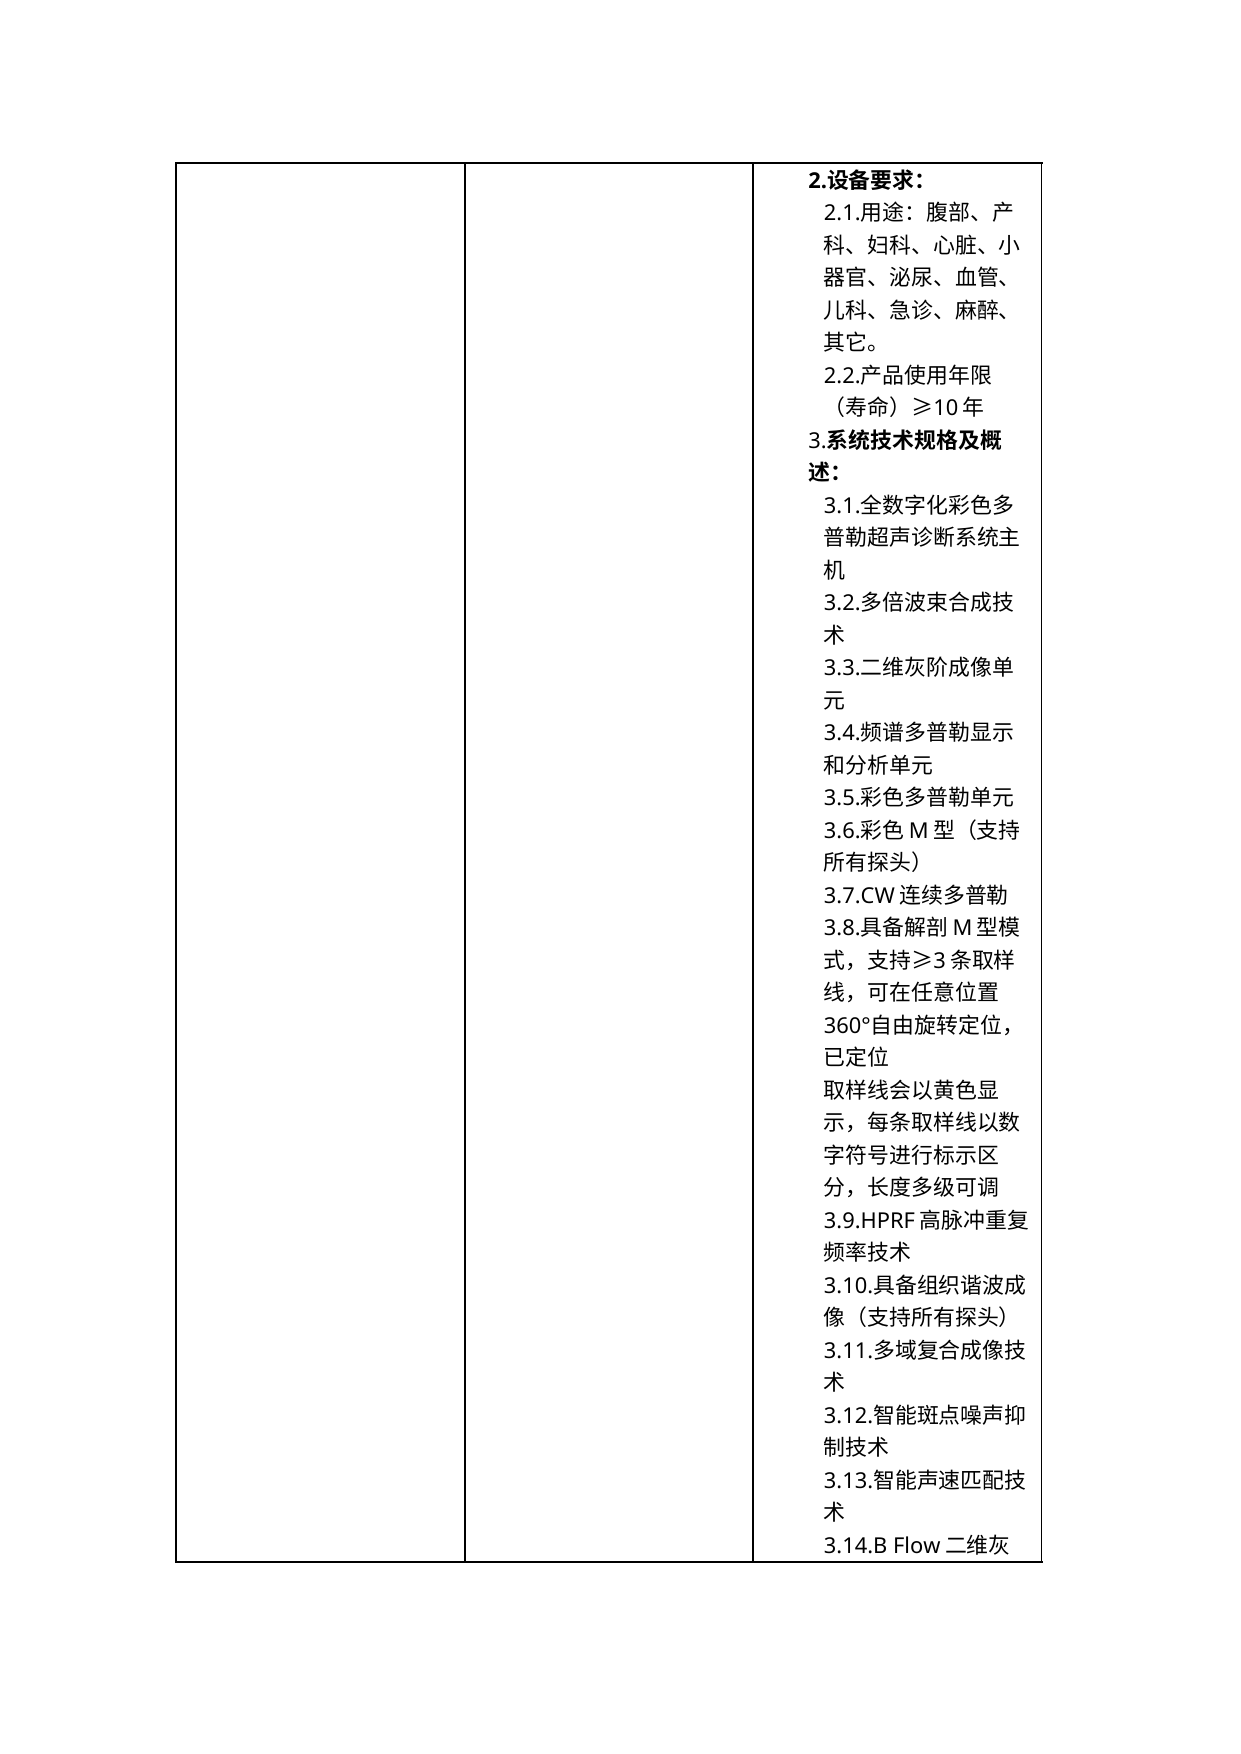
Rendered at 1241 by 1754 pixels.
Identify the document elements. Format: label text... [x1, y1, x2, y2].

table_cell 1 [177, 164, 464, 1561]
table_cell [754, 164, 1041, 1561]
table_cell ★ [466, 164, 752, 1561]
